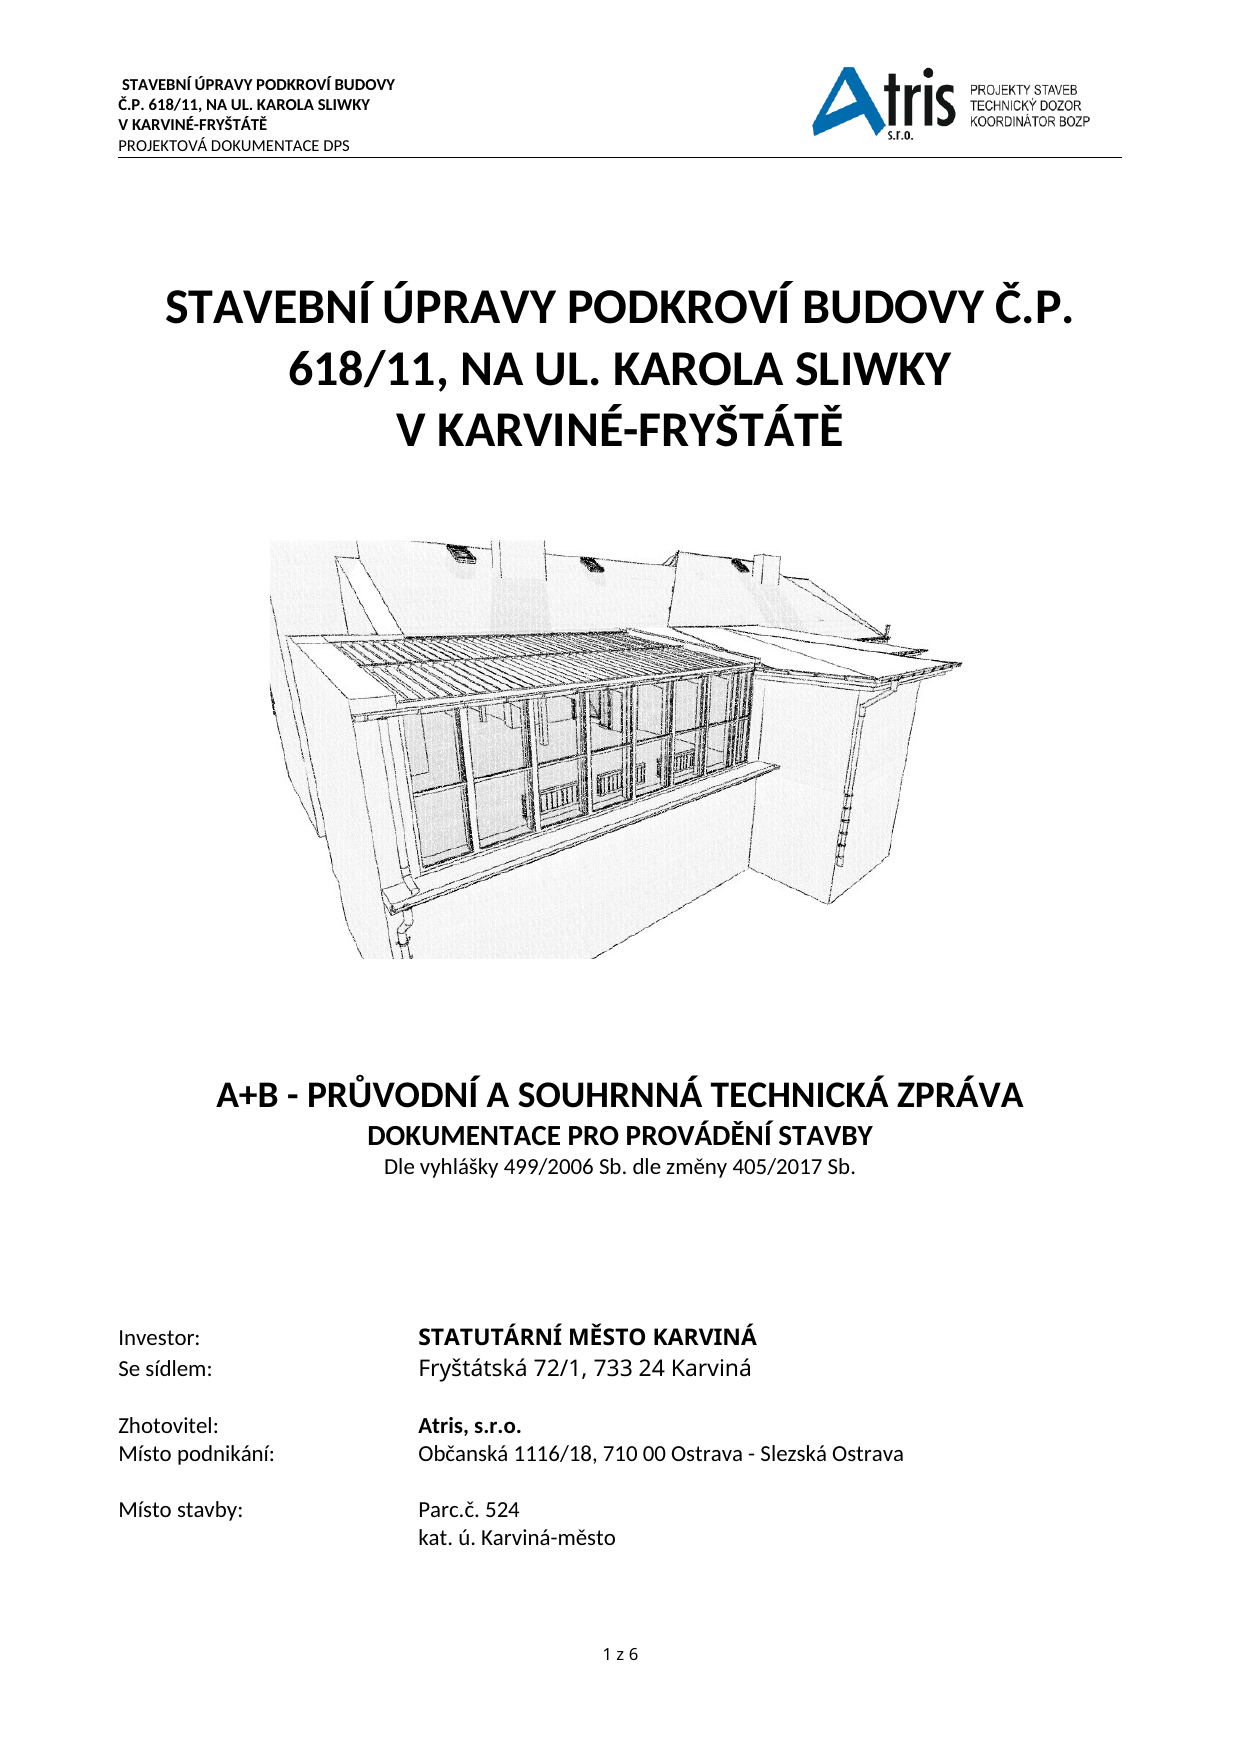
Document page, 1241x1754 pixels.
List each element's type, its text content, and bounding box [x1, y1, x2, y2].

text Místo podnikání: Občanská 1116/18, 710 00 Ostrava - Slezská Ostrava [118, 1439, 1122, 1467]
text Zhotovitel: Atris, s.r.o. [118, 1411, 1122, 1439]
text Dle vyhlášky 499/2006 Sb. dle změny 405/2017 Sb. [118, 1152, 1122, 1180]
text DOKUMENTACE PRO PROVÁDĚNÍ STAVBY [118, 1117, 1122, 1152]
picture [810, 65, 1091, 141]
text A+B - PRŮVODNÍ A SOUHRNNÁ TECHNICKÁ ZPRÁVA [118, 1071, 1122, 1117]
text Investor: STATUTÁRNÍ MĚSTO KARVINÁ [118, 1321, 1122, 1352]
text Místo stavby: Parc.č. 524 [118, 1495, 1122, 1523]
text STAVEBNÍ ÚPRAVY PODKROVÍ BUDOVY Č.P. 618/11, NA UL. KAROLA SLIWKY [118, 275, 1122, 397]
picture [269, 486, 971, 959]
text kat. ú. Karviná-město [343, 1523, 1122, 1551]
text Se sídlem: Fryštátská 72/1, 733 24 Karviná [118, 1352, 1122, 1383]
text V KARVINÉ-FRYŠTÁTĚ [118, 397, 1122, 458]
